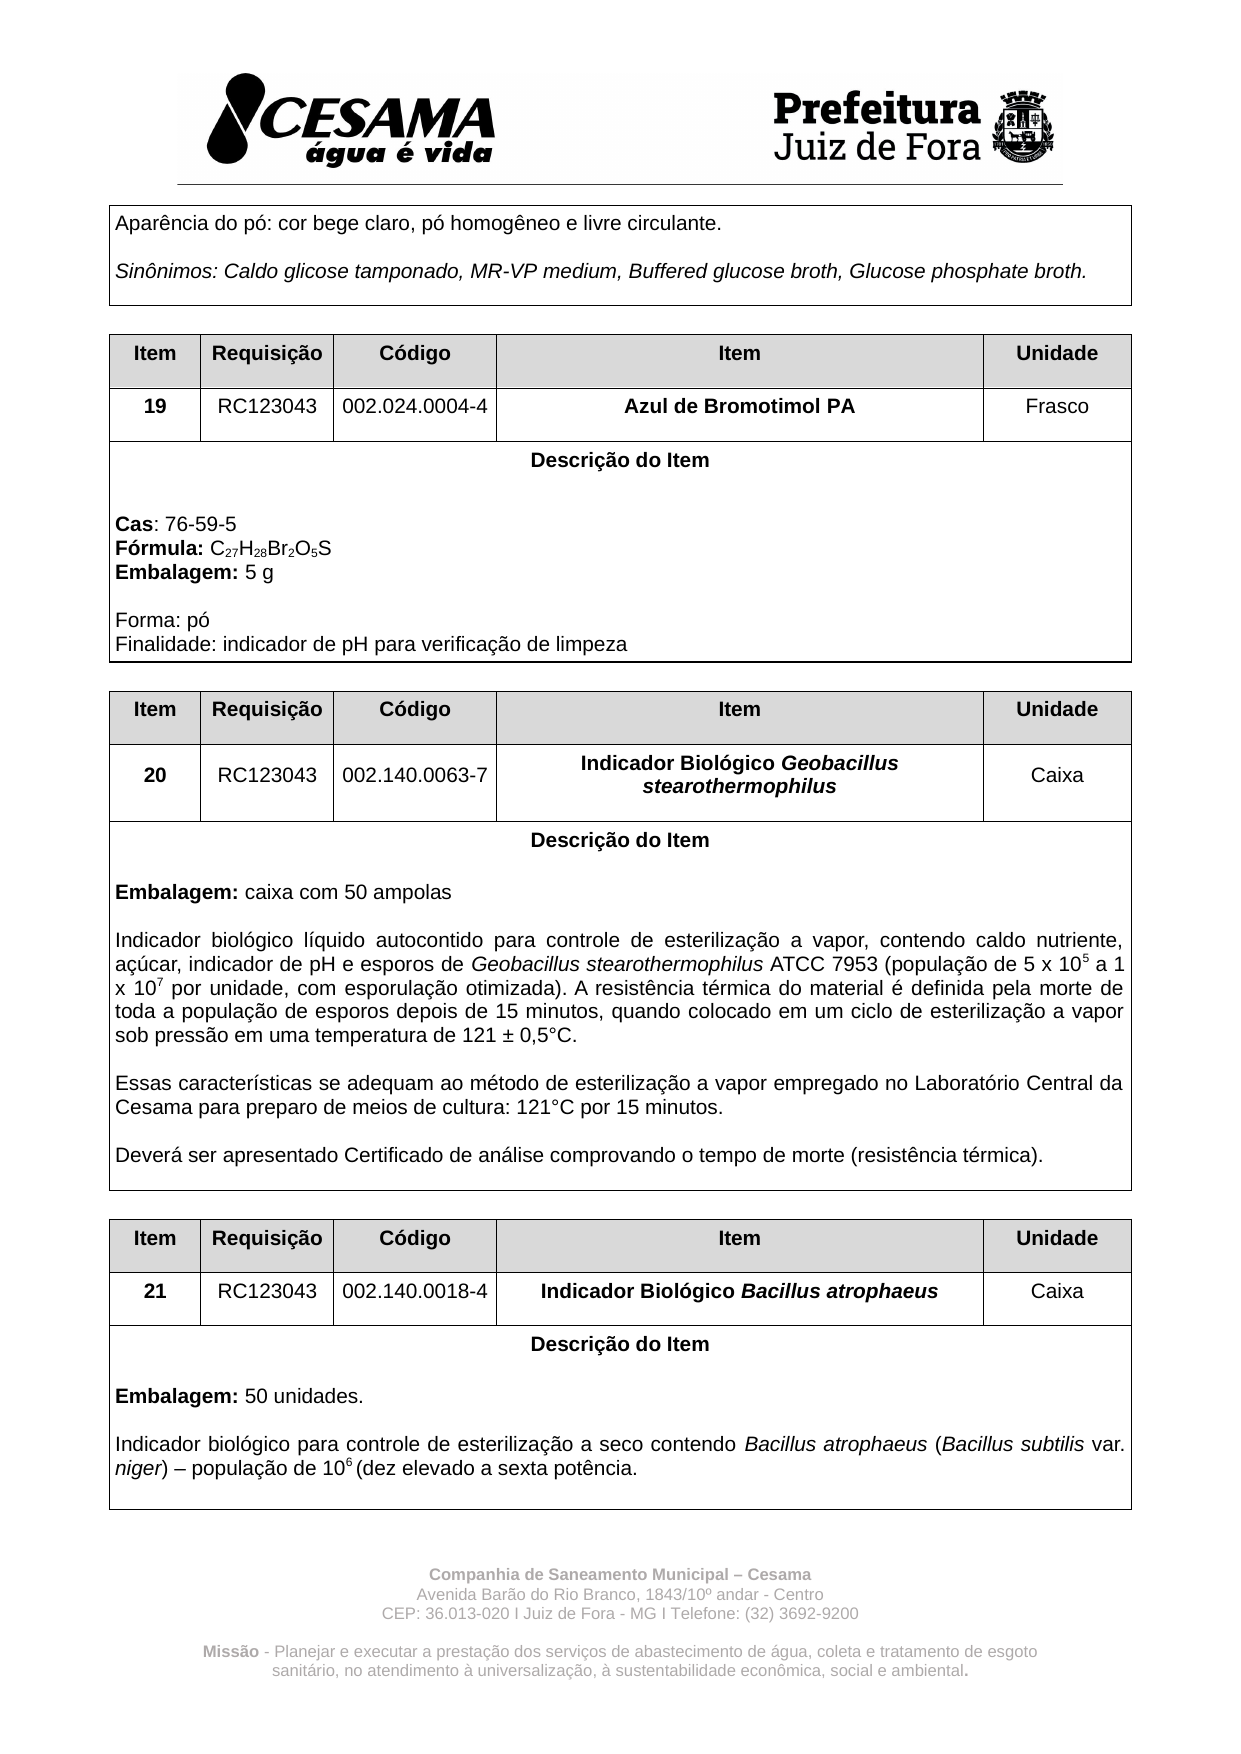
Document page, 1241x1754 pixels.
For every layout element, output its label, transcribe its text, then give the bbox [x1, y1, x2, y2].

table_cell RC123043 [201, 389, 333, 441]
table_cell 21 [110, 1273, 200, 1325]
table_cell 19 [110, 389, 200, 441]
table_header Item [497, 692, 983, 744]
table_cell Frasco [984, 389, 1131, 441]
table_cell RC123043 [201, 745, 333, 821]
table_cell Embalagem: caixa com 50 ampolas Indicador biológico líquido autocontido para controle de esterilização a vapor, contendo caldo nutriente, açúcar, indicador de pH e esporos de Geobacillus stearothermophilus ATCC 7953 (população de 5 x 105 a 1 x 107 por unidade, com esporulação otimizada). A resistência térmica do material é definida pela morte de toda a população de esporos depois de 15 minutos, quando colocado em um ciclo de esterilização a vapor sob pressão em uma temperatura de 121 ± 0,5°C. Essas características se adequam ao método de esterilização a vapor empregado no Laboratório Central da Cesama para preparo de meios de cultura: 121°C por 15 minutos. Deverá ser apresentado Certificado de análise comprovando o tempo de morte (resistência térmica). [110, 874, 1131, 1189]
table_cell Indicador Biológico Bacillus atrophaeus [497, 1273, 983, 1325]
table_header Item [110, 1220, 200, 1272]
table_header Código [334, 692, 496, 744]
table_cell RC123043 [201, 1273, 333, 1325]
picture [177, 73, 1063, 185]
table_header Item [110, 335, 200, 387]
table_cell Indicador Biológico Geobacillus stearothermophilus [497, 745, 983, 821]
table_header Requisição [201, 335, 333, 387]
table_header Requisição [201, 1220, 333, 1272]
table_cell Caixa [984, 1273, 1131, 1325]
table_header Item [497, 335, 983, 387]
table_cell 002.140.0063-7 [334, 745, 496, 821]
table_header Requisição [201, 692, 333, 744]
table_cell 002.024.0004-4 [334, 389, 496, 441]
table_cell Caixa [984, 745, 1131, 821]
table_cell Descrição do Item [110, 1326, 1131, 1378]
table_header Item [497, 1220, 983, 1272]
table_cell 002.140.0018-4 [334, 1273, 496, 1325]
table_cell Azul de Bromotimol PA [497, 389, 983, 441]
table_header Código [334, 1220, 496, 1272]
table_header Código [334, 335, 496, 387]
table_cell Descrição do Item Cas: 76-59-5 Fórmula: C27H28Br2O5S Embalagem: 5 g Forma: pó Finalidade: indicador de pH para verificação de limpeza [110, 442, 1131, 661]
table_cell Descrição do Item [110, 822, 1131, 874]
table_header Unidade [984, 335, 1131, 387]
table_cell 20 [110, 745, 200, 821]
table_header Unidade [984, 692, 1131, 744]
table_header Item [110, 692, 200, 744]
table_header Unidade [984, 1220, 1131, 1272]
